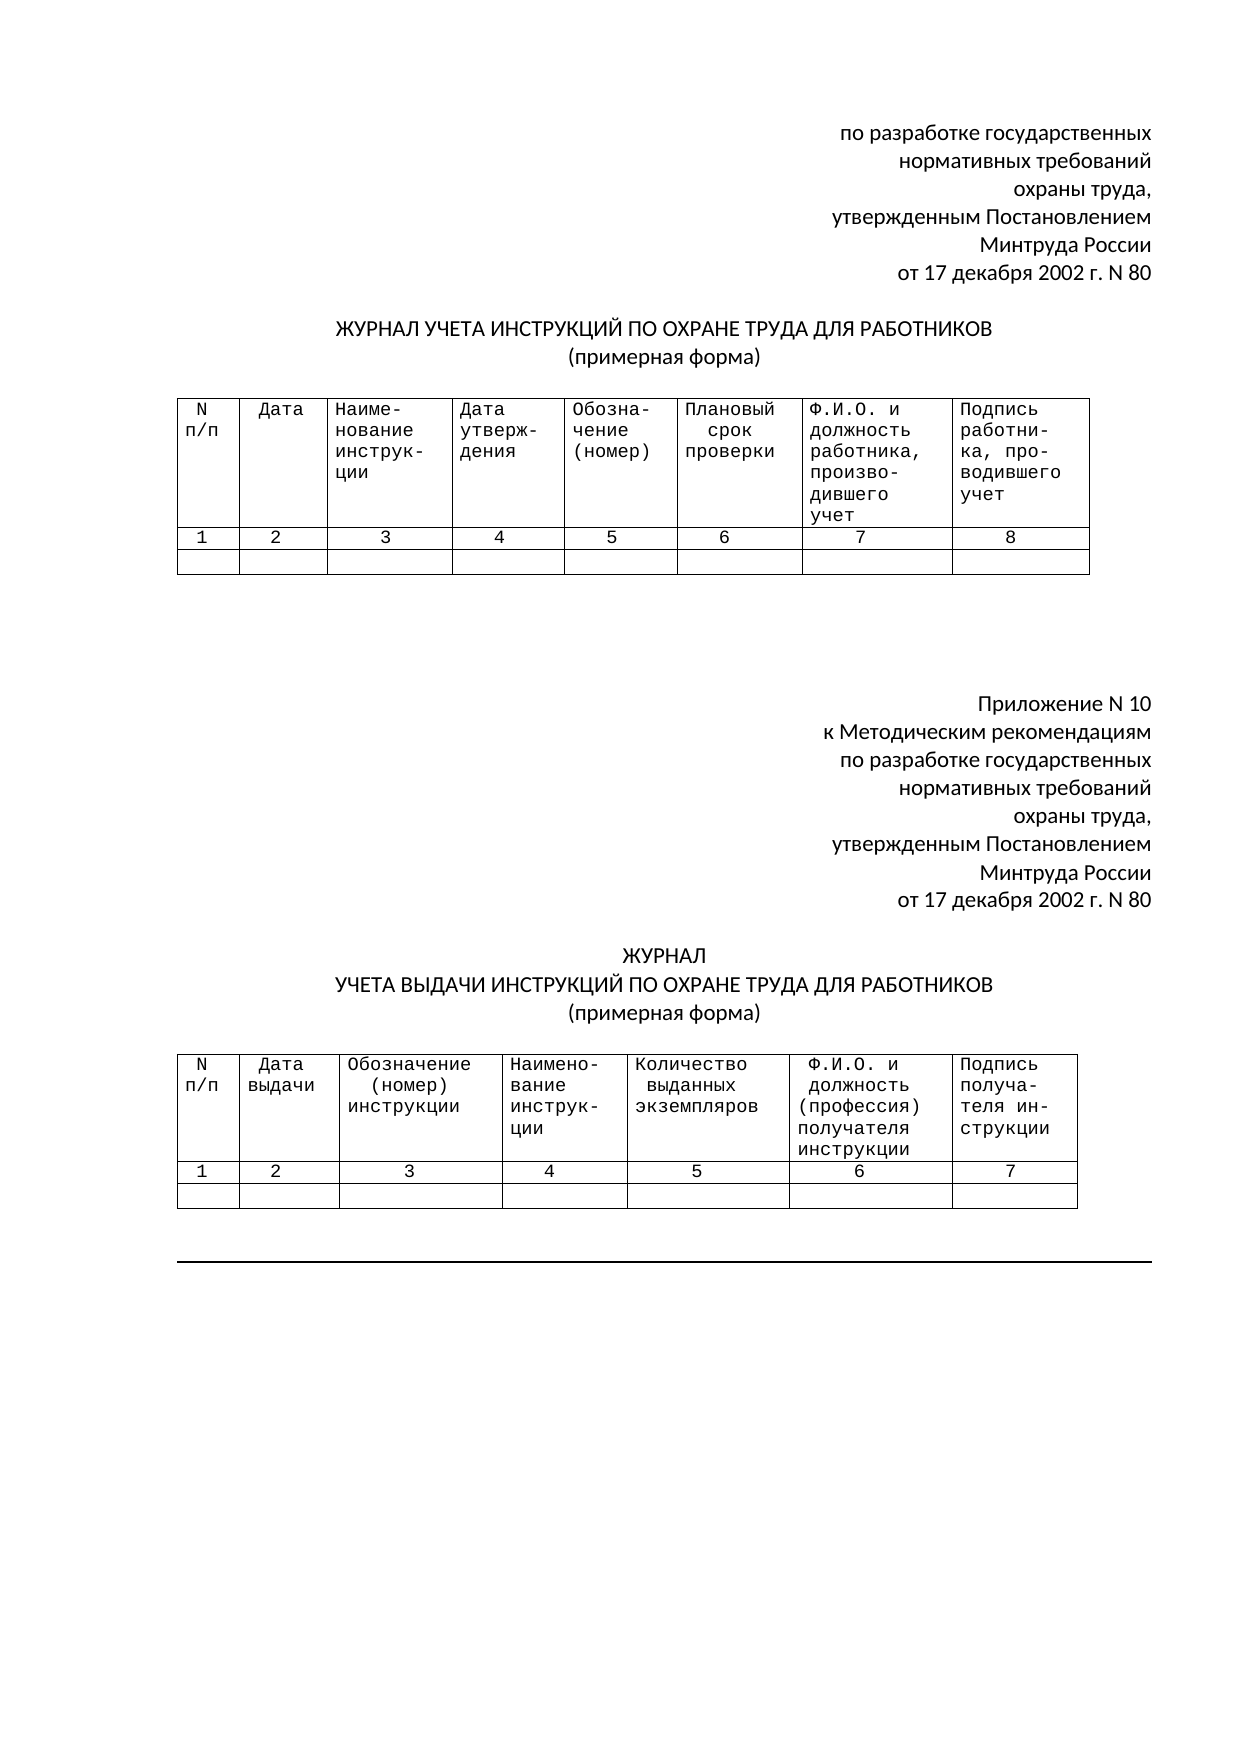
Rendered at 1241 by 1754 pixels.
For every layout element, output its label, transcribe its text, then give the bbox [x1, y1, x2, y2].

table_cell 2 [240, 528, 327, 549]
text от 17 декабря 2002 г. N 80 [177, 258, 1152, 286]
table_cell 8 [953, 528, 1089, 549]
table_cell [340, 1184, 502, 1208]
text по разработке государственных [177, 746, 1152, 773]
table_cell [953, 1184, 1077, 1208]
table_cell [503, 1184, 627, 1208]
table_header Дата [240, 399, 327, 527]
text УЧЕТА ВЫДАЧИ ИНСТРУКЦИЙ ПО ОХРАНЕ ТРУДА ДЛЯ РАБОТНИКОВ [177, 970, 1152, 998]
text утвержденным Постановлением [177, 829, 1152, 858]
text охраны труда, [177, 174, 1152, 202]
table_header Количество выданных экземпляров [628, 1055, 789, 1161]
table_header Подпись получа- теля ин- струкции [953, 1055, 1077, 1161]
table_cell 7 [803, 528, 952, 549]
table_header N п/п [178, 1055, 239, 1161]
table_cell [240, 1184, 339, 1208]
table_cell [628, 1184, 789, 1208]
text нормативных требований [177, 773, 1152, 802]
table_header Плановый срок проверки [678, 399, 802, 527]
text Минтруда России [177, 230, 1152, 258]
table_header Дата выдачи [240, 1055, 339, 1161]
table_cell [178, 1184, 239, 1208]
table_cell 1 [178, 1162, 239, 1183]
text утвержденным Постановлением [177, 202, 1152, 230]
text по разработке государственных [177, 118, 1152, 146]
table_cell 7 [953, 1162, 1077, 1183]
table_cell [565, 550, 677, 574]
table_header Наиме- нование инструк- ции [328, 399, 452, 527]
text (примерная форма) [177, 998, 1152, 1026]
table_cell 4 [503, 1162, 627, 1183]
table_cell [803, 550, 952, 574]
table_header Ф.И.О. и должность (профессия) получателя инструкции [790, 1055, 952, 1161]
table_cell 4 [453, 528, 564, 549]
table_header Дата утверж- дения [453, 399, 564, 527]
text нормативных требований [177, 146, 1152, 174]
table_cell [240, 550, 327, 574]
table_cell 6 [678, 528, 802, 549]
table_cell 3 [340, 1162, 502, 1183]
table_cell [678, 550, 802, 574]
table_header Наимено- вание инструк- ции [503, 1055, 627, 1161]
table_cell 6 [790, 1162, 952, 1183]
text (примерная форма) [177, 342, 1152, 370]
text к Методическим рекомендациям [177, 717, 1152, 746]
table_header Обозначение (номер) инструкции [340, 1055, 502, 1161]
text Минтруда России [177, 858, 1152, 886]
text ЖУРНАЛ [177, 942, 1152, 970]
table_cell 2 [240, 1162, 339, 1183]
text ЖУРНАЛ УЧЕТА ИНСТРУКЦИЙ ПО ОХРАНЕ ТРУДА ДЛЯ РАБОТНИКОВ [177, 314, 1152, 342]
table_cell [790, 1184, 952, 1208]
table_cell [953, 550, 1089, 574]
text Приложение N 10 [177, 689, 1152, 717]
table_cell [328, 550, 452, 574]
table_header Ф.И.О. и должность работника, произво- дившего учет [803, 399, 952, 527]
table_cell 1 [178, 528, 239, 549]
table_cell [453, 550, 564, 574]
table_header Обозна- чение (номер) [565, 399, 677, 527]
table_cell 3 [328, 528, 452, 549]
table_cell 5 [565, 528, 677, 549]
table_header Подпись работни- ка, про- водившего учет [953, 399, 1089, 527]
text охраны труда, [177, 802, 1152, 829]
table_header N п/п [178, 399, 239, 527]
text от 17 декабря 2002 г. N 80 [177, 886, 1152, 914]
table_cell 5 [628, 1162, 789, 1183]
table_cell [178, 550, 239, 574]
